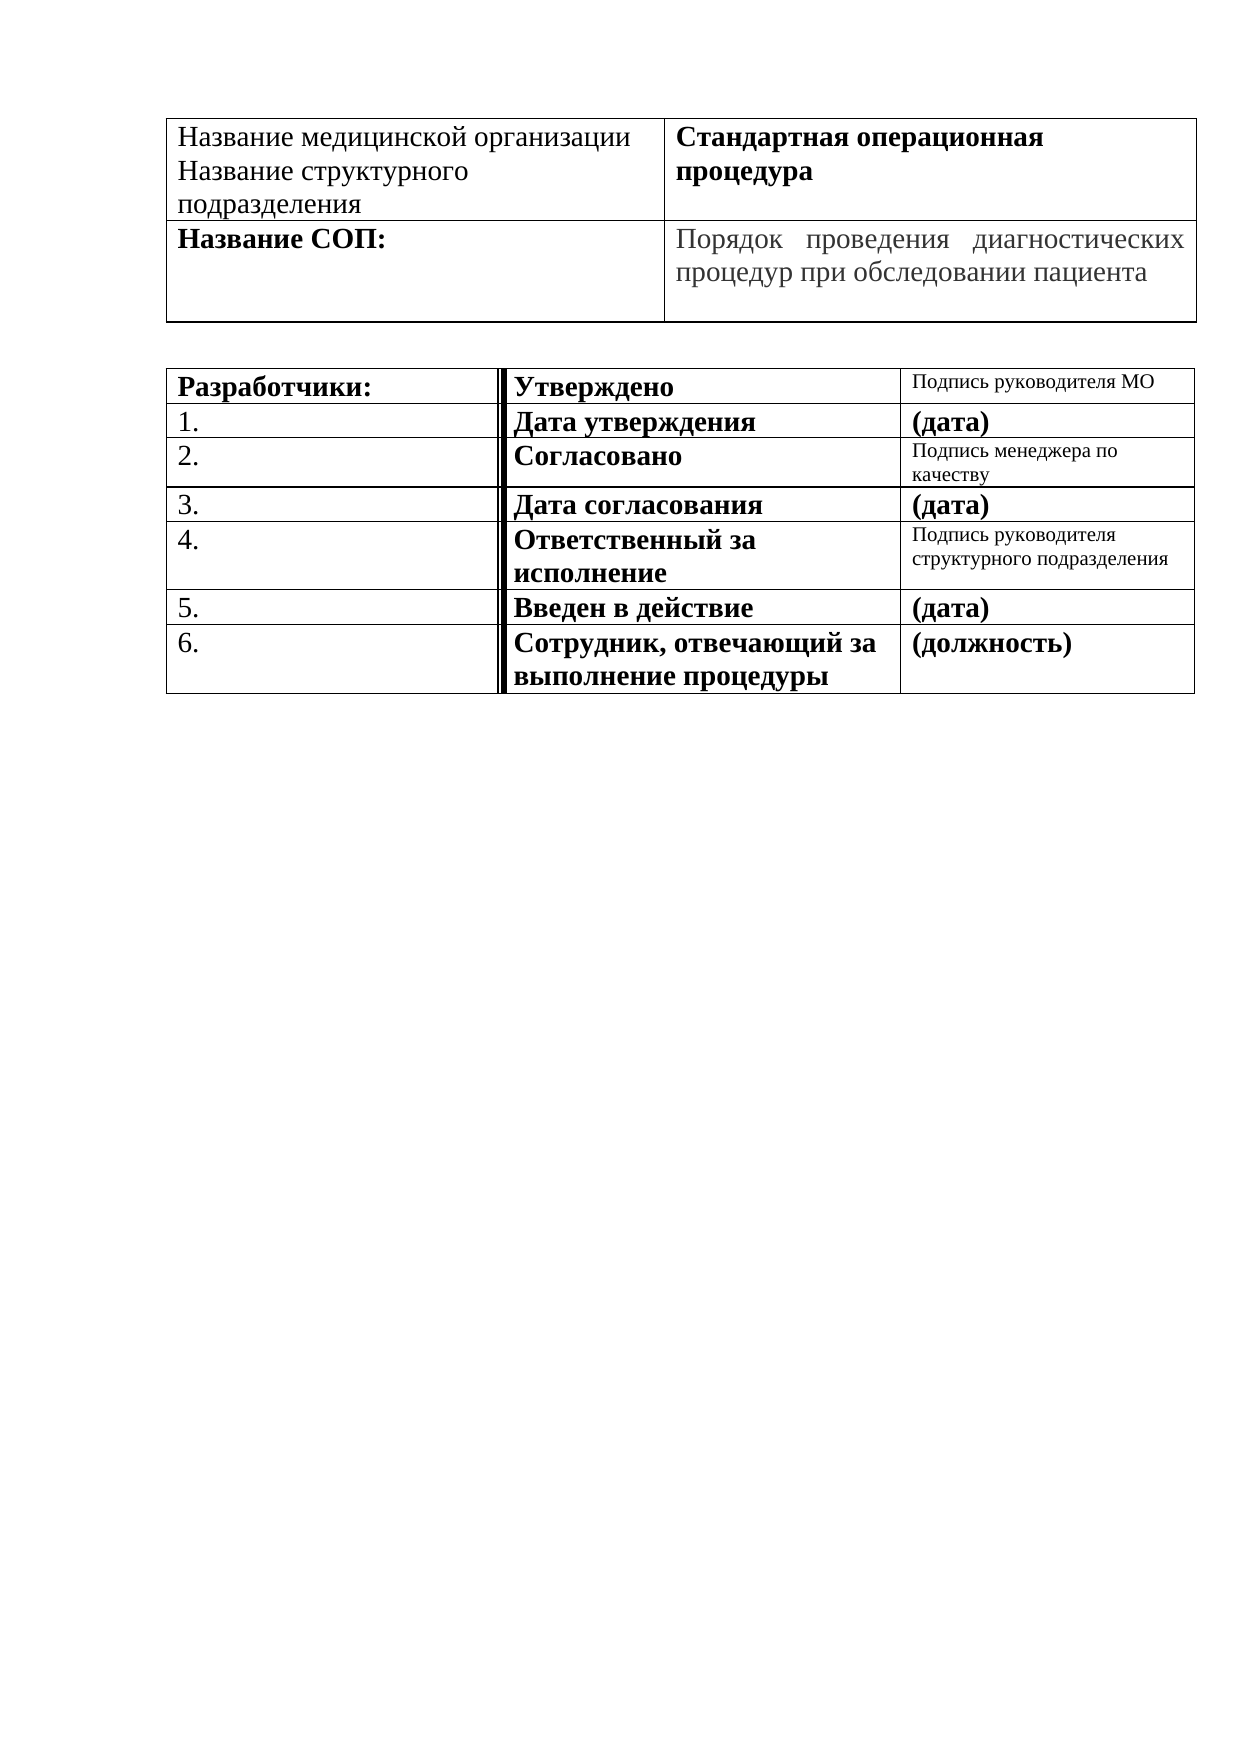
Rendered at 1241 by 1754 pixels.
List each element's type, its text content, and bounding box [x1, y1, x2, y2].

table_cell 6. [167, 625, 497, 693]
table_cell Дата утверждения [507, 404, 900, 437]
table_cell (дата) [901, 404, 1194, 437]
table_cell (должность) [901, 625, 1194, 693]
table_cell 2. [167, 438, 497, 486]
table_cell (дата) [901, 590, 1194, 624]
table_cell Дата согласования [507, 488, 900, 521]
table_cell Подпись менеджера по качеству [901, 438, 1194, 486]
table_cell Согласовано [507, 438, 900, 486]
table_cell Название СОП: [167, 221, 664, 321]
table_cell 5. [167, 590, 497, 624]
table_cell Подпись руководителя структурного подразделения [901, 522, 1194, 589]
table_cell (дата) [901, 488, 1194, 521]
table_header Стандартная операционная процедура [665, 119, 1196, 220]
table_header Название медицинской организации Название структурного подразделения [167, 119, 664, 220]
table_cell 4. [167, 522, 497, 589]
table_header Подпись руководителя МО [901, 369, 1194, 403]
table_header Утверждено [507, 369, 900, 403]
table_cell Порядок проведения диагностических процедур при обследовании пациента [665, 221, 1196, 321]
table_cell Ответственный за исполнение [507, 522, 900, 589]
table_cell 3. [167, 488, 497, 521]
table_cell Введен в действие [507, 590, 900, 624]
table_cell Сотрудник, отвечающий за выполнение процедуры [507, 625, 900, 693]
table_header Разработчики: [167, 369, 497, 403]
table_cell 1. [167, 404, 497, 437]
